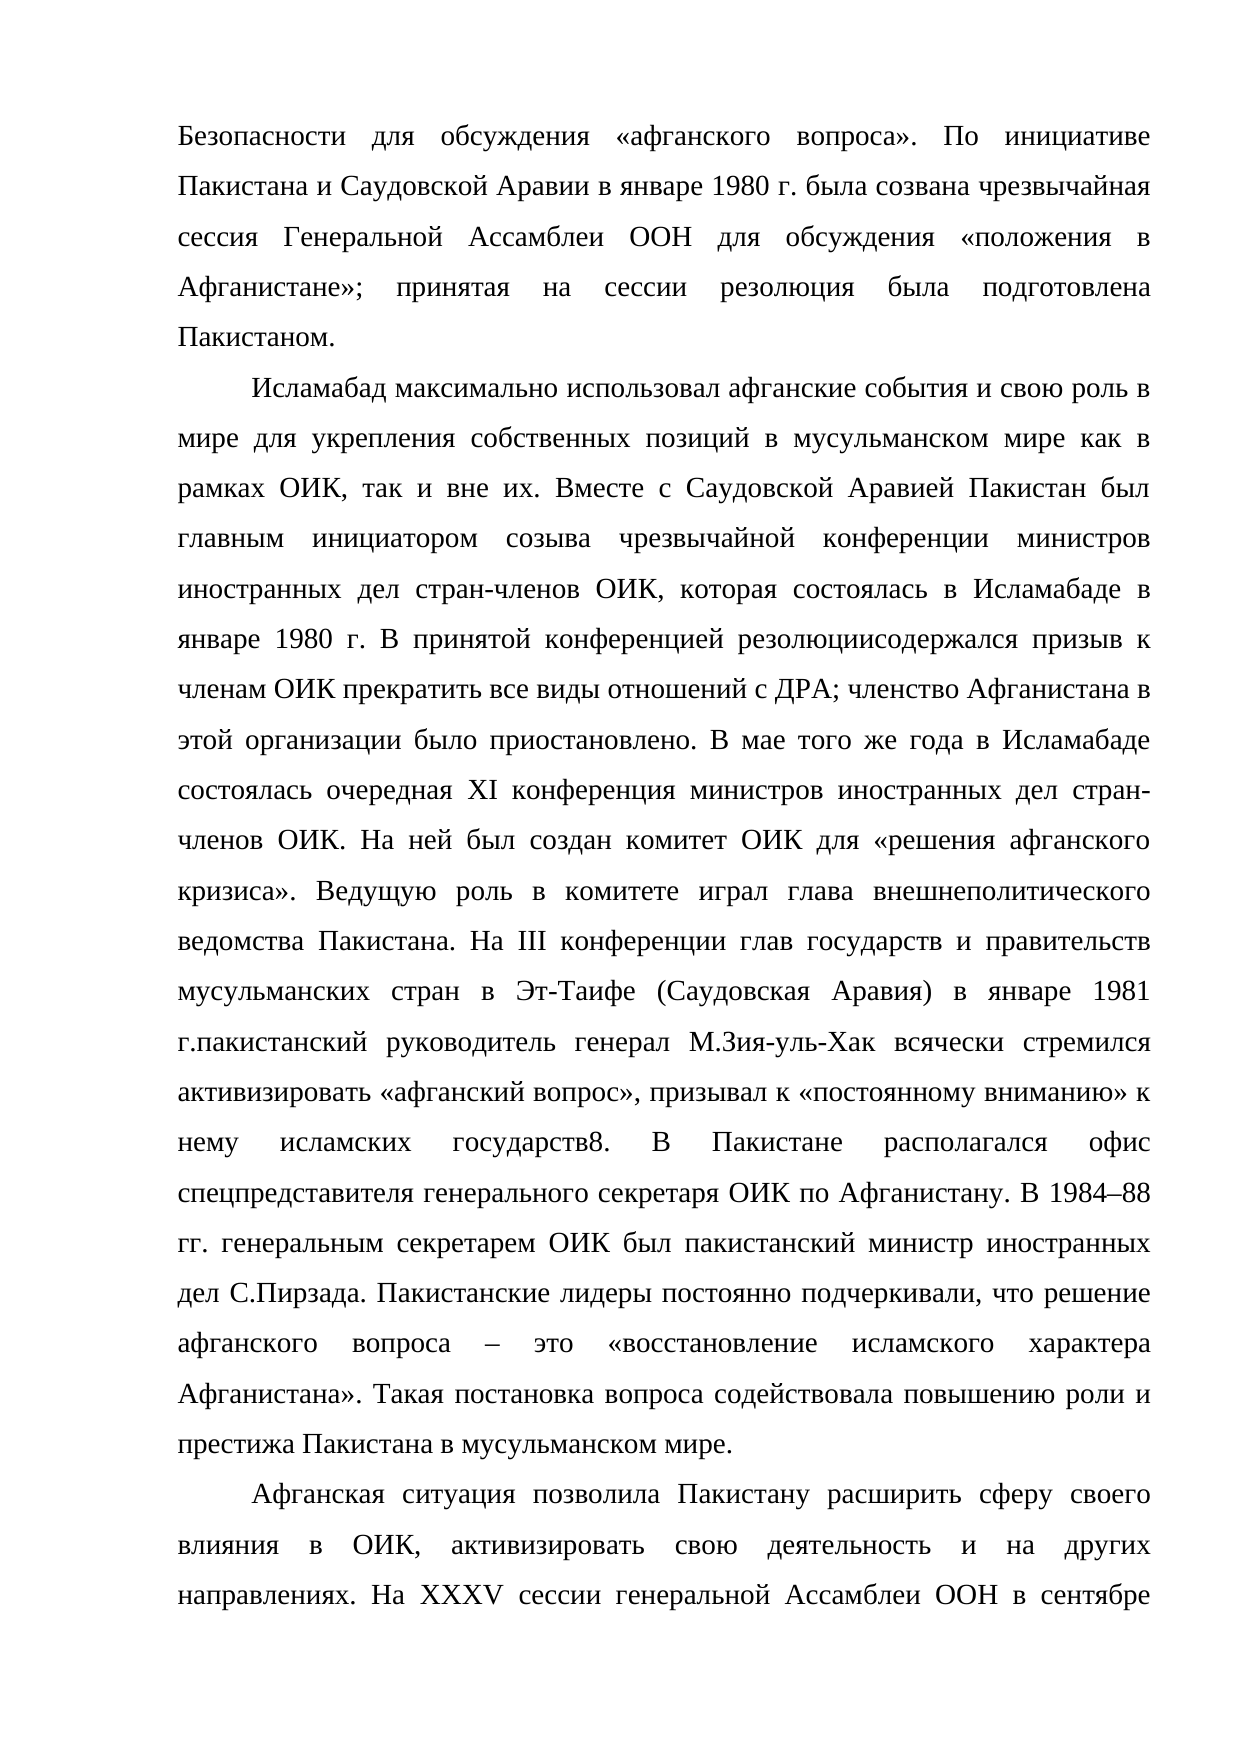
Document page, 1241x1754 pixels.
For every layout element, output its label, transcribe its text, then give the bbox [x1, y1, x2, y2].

text Исламабад максимально использовал афганские события и свою роль в мире для укрепления собственных позиций в мусульманском мире как в рамках ОИК, так и вне их. Вместе с Саудовской Аравией Пакистан был главным инициатором созыва чрезвычайной конференции министров иностранных дел стран-членов ОИК, которая состоялась в Исламабаде в январе 1980 г. В принятой конференцией резолюциисодержался призыв к членам ОИК прекратить все виды отношений с ДРА; членство Афганистана в этой организации было приостановлено. В мае того же года в Исламабаде состоялась очередная XI конференция министров иностранных дел стран-членов ОИК. На ней был создан комитет ОИК для «решения афганского кризиса». Ведущую роль в комитете играл глава внешнеполитического ведомства Пакистана. На III конференции глав государств и правительств мусульманских стран в Эт-Таифе (Саудовская Аравия) в январе 1981 г.пакистанский руководитель генерал М.Зия-уль-Хак всячески стремился активизировать «афганский вопрос», призывал к «постоянному вниманию» к нему исламских государств8. В Пакистане располагался офис спецпредставителя генерального секретаря ОИК по Афганистану. В 1984–88 гг. генеральным секретарем ОИК был пакистанский министр иностранных дел С.Пирзада. Пакистанские лидеры постоянно подчеркивали, что решение афганского вопроса – это «восстановление исламского характера Афганистана». Такая постановка вопроса содействовала повышению роли и престижа Пакистана в мусульманском мире. [177, 370, 1152, 1460]
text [177, 118, 1152, 353]
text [177, 1477, 1152, 1611]
